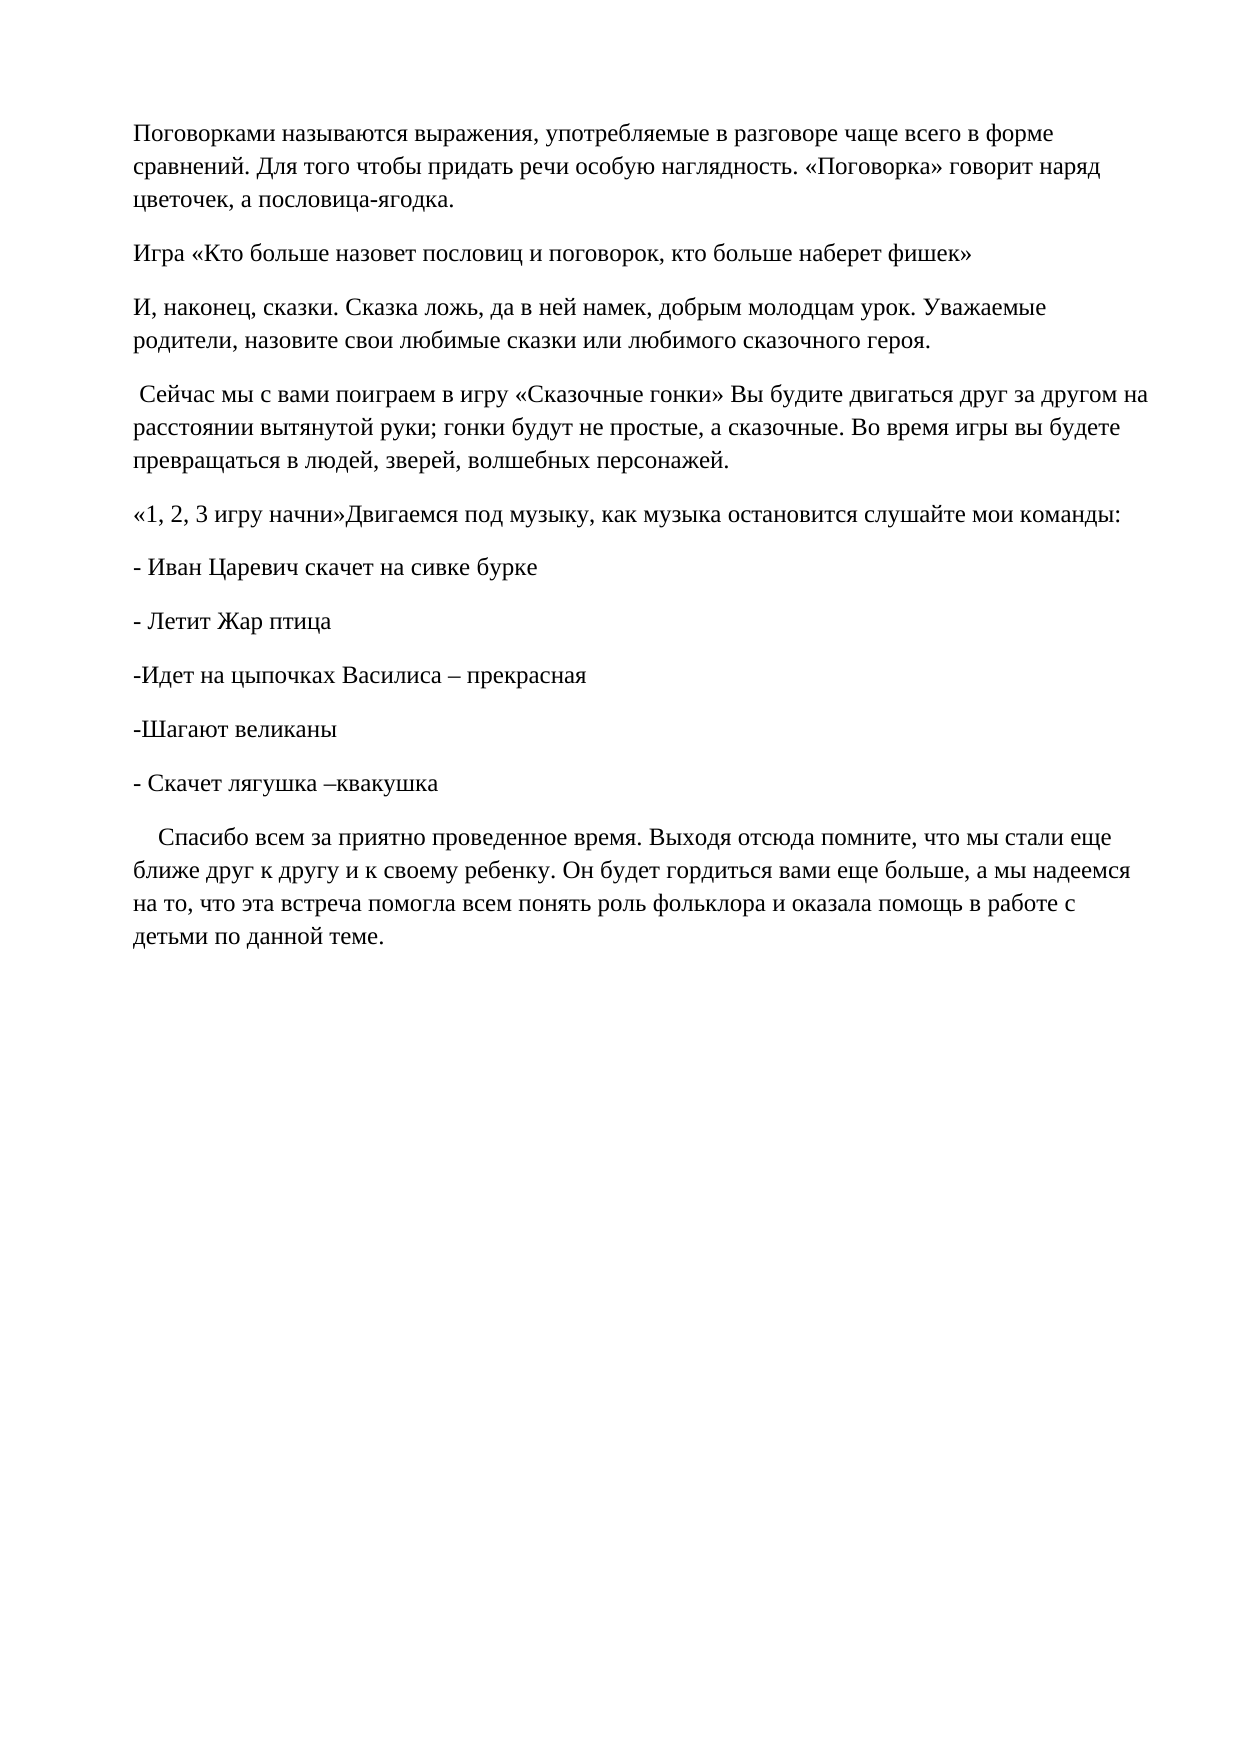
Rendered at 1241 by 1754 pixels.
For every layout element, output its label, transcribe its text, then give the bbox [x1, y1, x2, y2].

text -Шагают великаны [133, 714, 1152, 743]
text Поговорками называются выражения, употребляемые в разговоре чаще всего в форме сравнений. Для того чтобы придать речи особую наглядность. «Поговорка» говорит наряд цветочек, а пословица-ягодка. [133, 118, 1152, 213]
text Спасибо всем за приятно проведенное время. Выходя отсюда помните, что мы стали еще ближе друг к другу и к своему ребенку. Он будет гордиться вами еще больше, а мы надеемся на то, что эта встреча помогла всем понять роль фольклора и оказала помощь в работе с детьми по данной теме. [133, 822, 1152, 949]
text «1, 2, 3 игру начни»Двигаемся под музыку, как музыка остановится слушайте мои команды: [133, 499, 1152, 527]
text И, наконец, сказки. Сказка ложь, да в ней намек, добрым молодцам урок. Уважаемые родители, назовите свои любимые сказки или любимого сказочного героя. [133, 292, 1152, 354]
text -Идет на цыпочках Василиса – прекрасная [133, 660, 1152, 689]
text - Иван Царевич скачет на сивке бурке [133, 552, 1152, 581]
text Сейчас мы с вами поиграем в игру «Сказочные гонки» Вы будите двигаться друг за другом на расстоянии вытянутой руки; гонки будут не простые, а сказочные. Во время игры вы будете превращаться в людей, зверей, волшебных персонажей. [133, 379, 1152, 473]
text - Скачет лягушка –квакушка [133, 768, 1152, 797]
text - Летит Жар птица [133, 606, 1152, 635]
text Игра «Кто больше назовет пословиц и поговорок, кто больше наберет фишек» [133, 238, 1152, 267]
